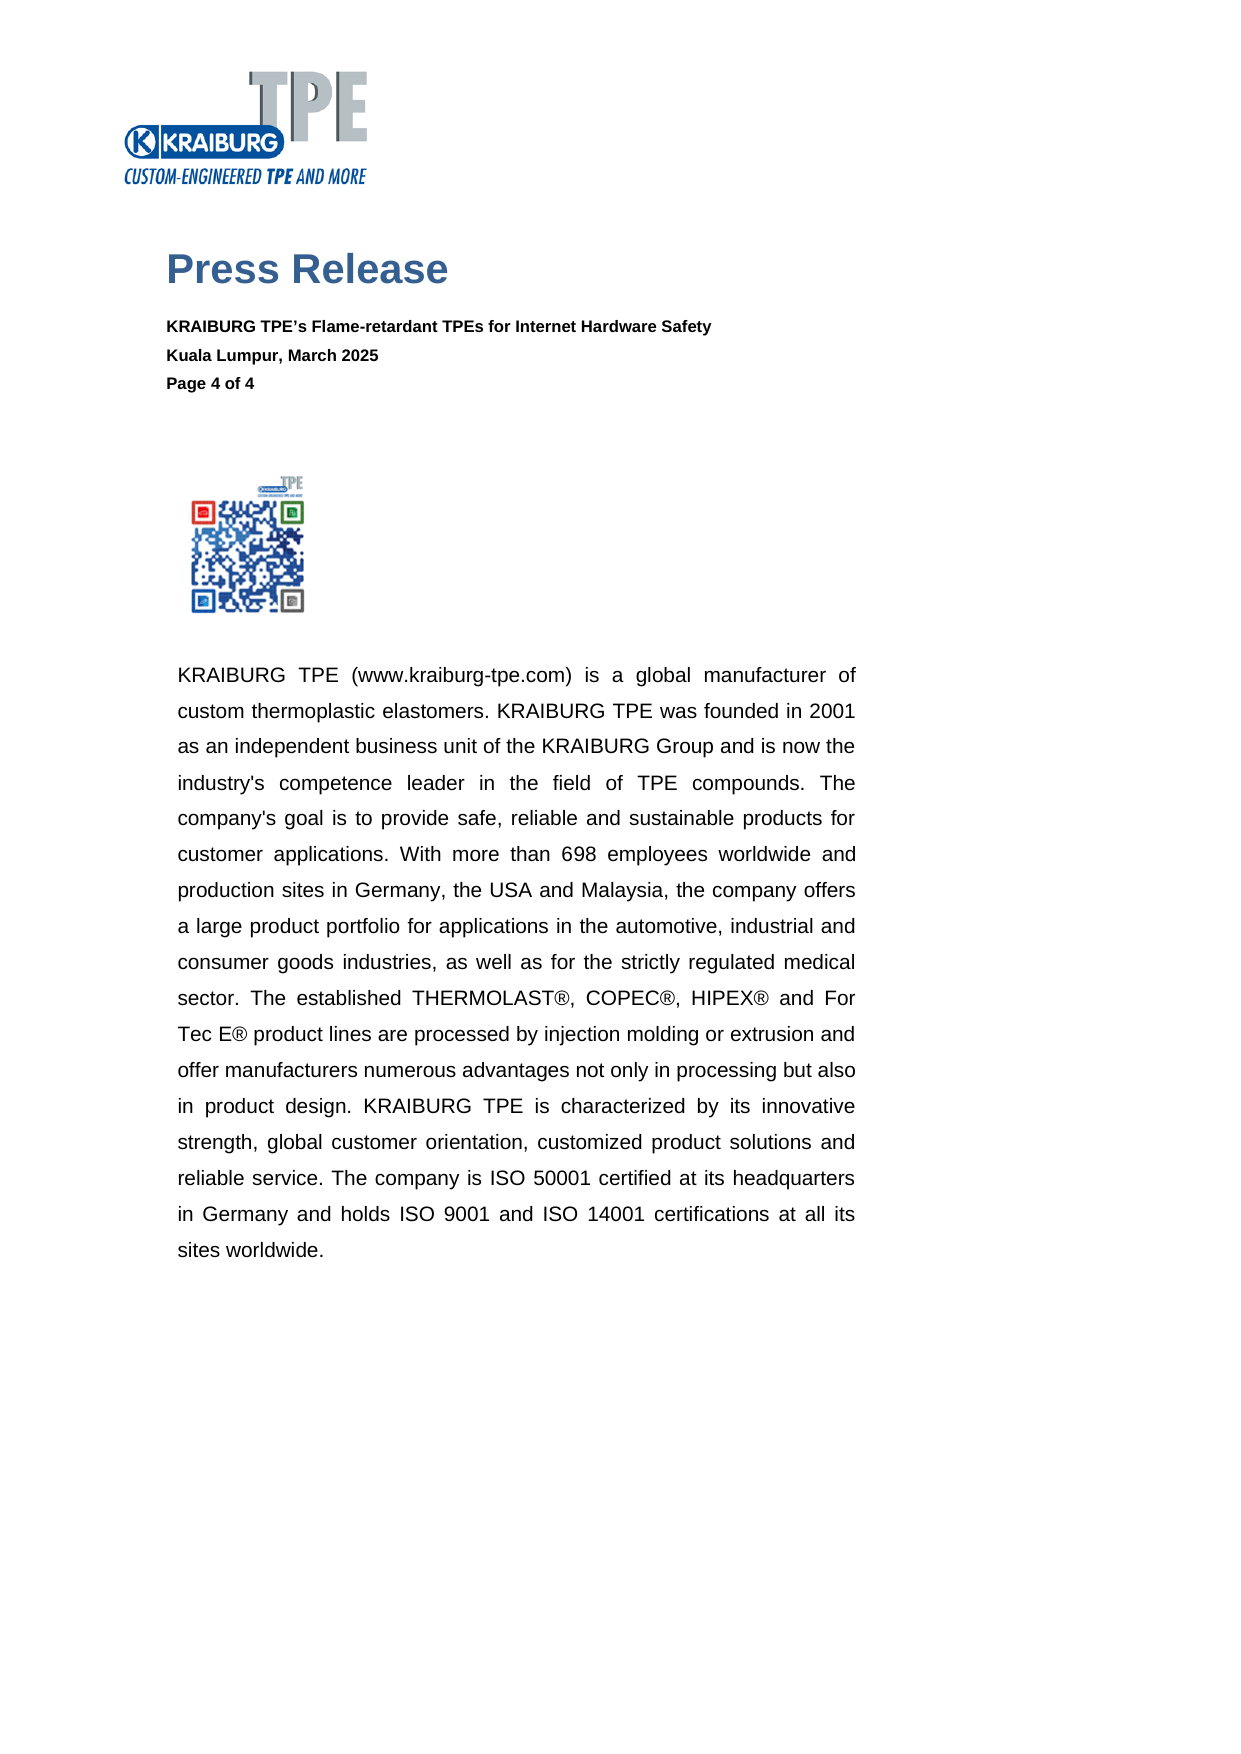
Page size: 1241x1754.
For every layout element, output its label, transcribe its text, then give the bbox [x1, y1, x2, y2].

text KRAIBURG TPE (www.kraiburg-tpe.com) is a global manufacturer of custom thermoplastic elastomers. KRAIBURG TPE was founded in 2001 as an independent business unit of the KRAIBURG Group and is now the industry's competence leader in the field of TPE compounds. The company's goal is to provide safe, reliable and sustainable products for customer applications. With more than 698 employees worldwide and production sites in Germany, the USA and Malaysia, the company offers a large product portfolio for applications in the automotive, industrial and consumer goods industries, as well as for the strictly regulated medical sector. The established THERMOLAST®, COPEC®, HIPEX® and For Tec E® product lines are processed by injection molding or extrusion and offer manufacturers numerous advantages not only in processing but also in product design. KRAIBURG TPE is characterized by its innovative strength, global customer orientation, customized product solutions and reliable service. The company is ISO 50001 certified at its headquarters in Germany and holds ISO 9001 and ISO 14001 certifications at all its sites worldwide. [177, 662, 856, 1261]
picture [112, 55, 379, 200]
picture [177, 467, 314, 638]
